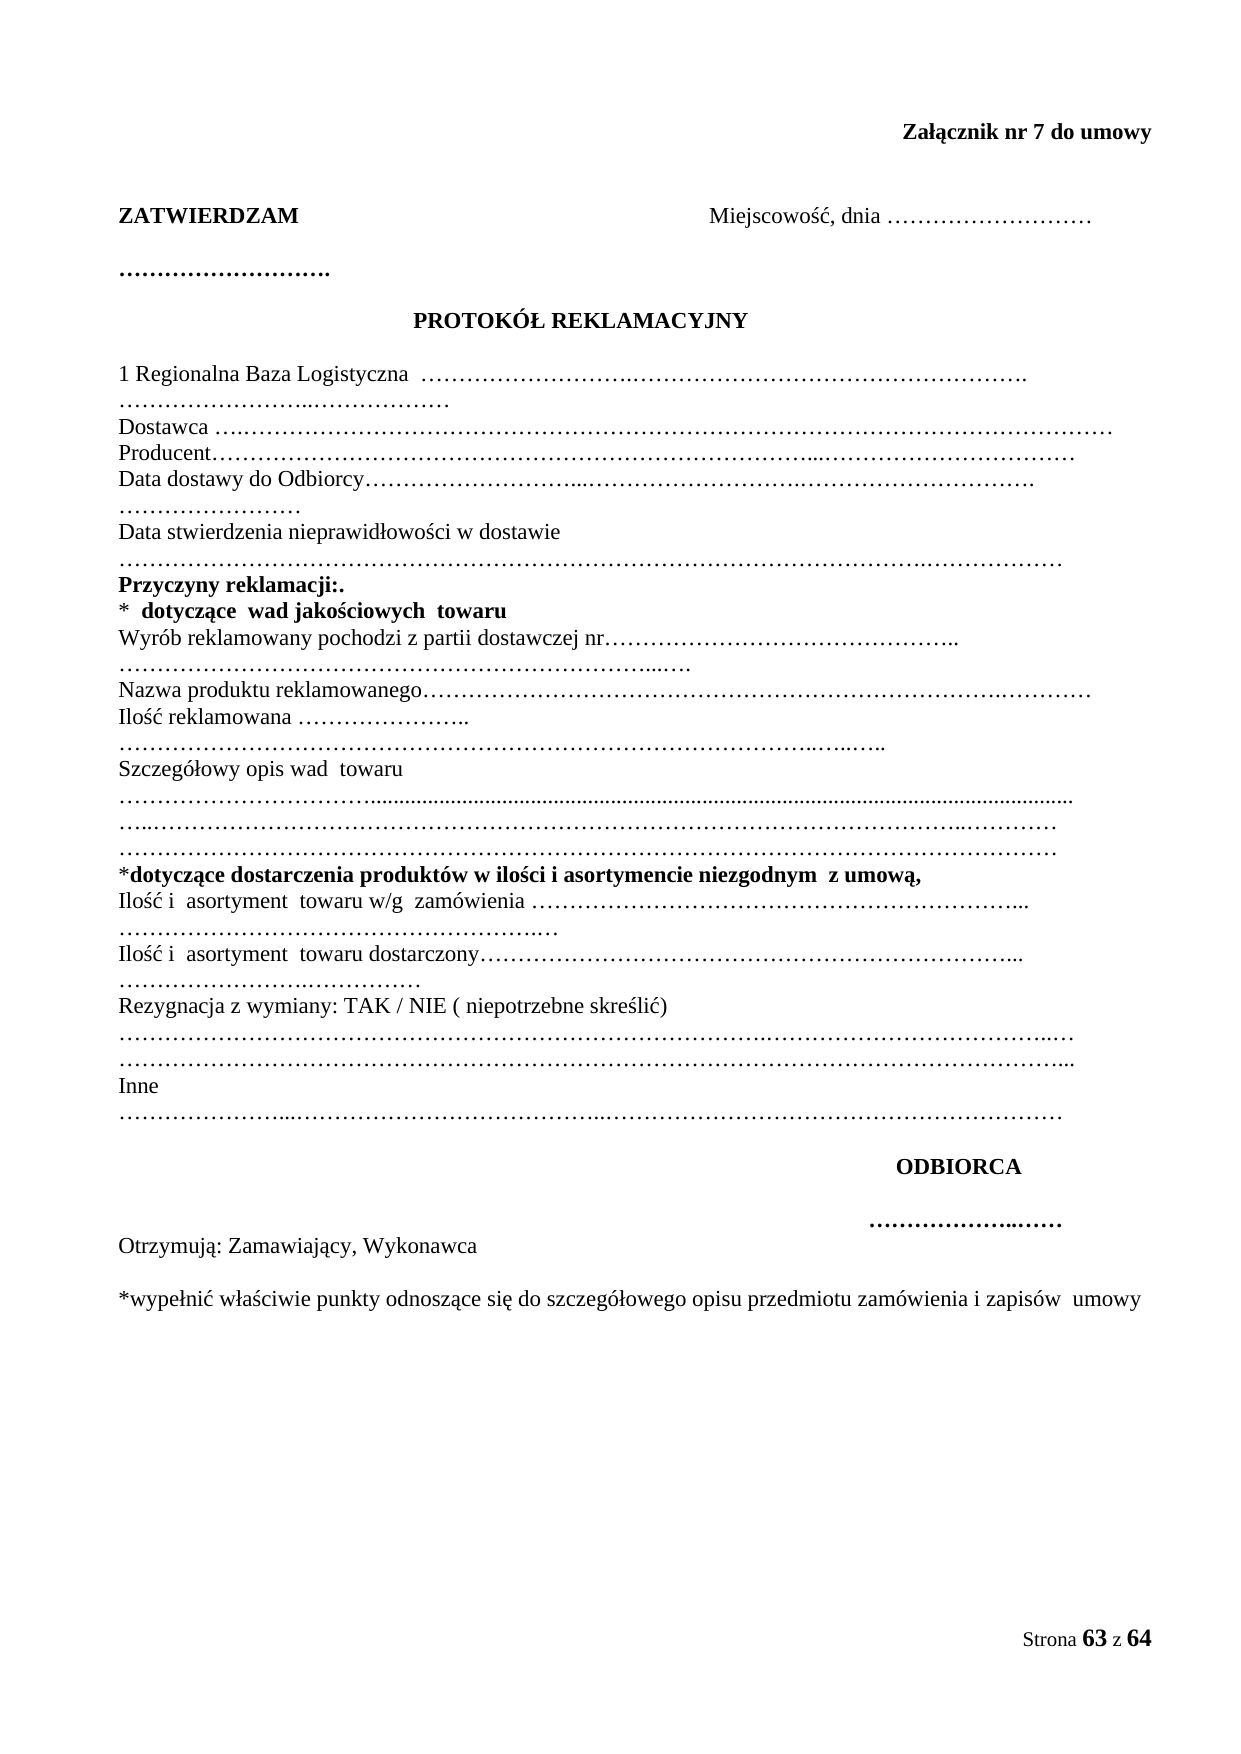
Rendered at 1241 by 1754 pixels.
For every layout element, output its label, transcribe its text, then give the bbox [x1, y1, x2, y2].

text ………………………. [118, 255, 1152, 281]
text Przyczyny reklamacji:. [118, 571, 1152, 597]
text Producent……………………………………………………………………...…………………………… [118, 439, 1152, 466]
text …………………………………………………………………………………………………………… [118, 834, 1152, 861]
text Data stwierdzenia nieprawidłowości w dostawie …………………………………………………………………………………………….……………… [118, 518, 1152, 571]
text Nazwa produktu reklamowanego………………………………………………………………….………… [118, 676, 1152, 703]
text *dotyczące dostarczenia produktów w ilości i asortymencie niezgodnym z umową, [118, 861, 1152, 887]
text Szczegółowy opis wad towaru ……………………………........................................................................................................................... [118, 755, 1152, 808]
text ZATWIERDZAM Miejscowość, dnia ……………………… [118, 202, 1152, 255]
text Ilość i asortyment towaru dostarczony……………………………………………………………...…………………….…………… [118, 940, 1152, 993]
text Ilość reklamowana …………………..………………………………………………………………………………..…..….. [118, 703, 1152, 755]
text ODBIORCA [782, 1153, 1152, 1179]
text Rezygnacja z wymiany: TAK / NIE ( niepotrzebne skreślić) [118, 993, 1152, 1019]
text ………………..…… [118, 1206, 1152, 1232]
text Data dostawy do Odbiorcy………………………...……………………….………………………….…………………… [118, 466, 1152, 518]
text 1 Regionalna Baza Logistyczna ……………………….…………………………………………….……………………..……………… [118, 360, 1152, 413]
text Dostawca ….…………………………………………………………………………………………………… [118, 413, 1152, 439]
text Wyrób reklamowany pochodzi z partii dostawczej nr………………………………………..……………………………………………………………...…. [118, 624, 1152, 676]
text ……………………………………………………………………………………………………………... Inne [118, 1045, 1152, 1098]
text PROTOKÓŁ REKLAMACYJNY [413, 307, 1152, 334]
text *wypełnić właściwie punkty odnoszące się do szczegółowego opisu przedmiotu zamówienia i zapisów umowy [118, 1285, 1152, 1311]
text Otrzymują: Zamawiający, Wykonawca [118, 1232, 1152, 1258]
text …………………...…………………………………..…………………………………………………… [118, 1098, 1152, 1124]
text ………………………………………………………………………….………………………………..… [118, 1019, 1152, 1045]
text * dotyczące wad jakościowych towaru [118, 597, 1152, 624]
text …..……………………………………………………………………………………………..………… [118, 808, 1152, 834]
text Ilość i asortyment towaru w/g zamówienia ………………………………………………………...……………………………………………….… [118, 887, 1152, 940]
text Załącznik nr 7 do umowy [118, 118, 1152, 144]
